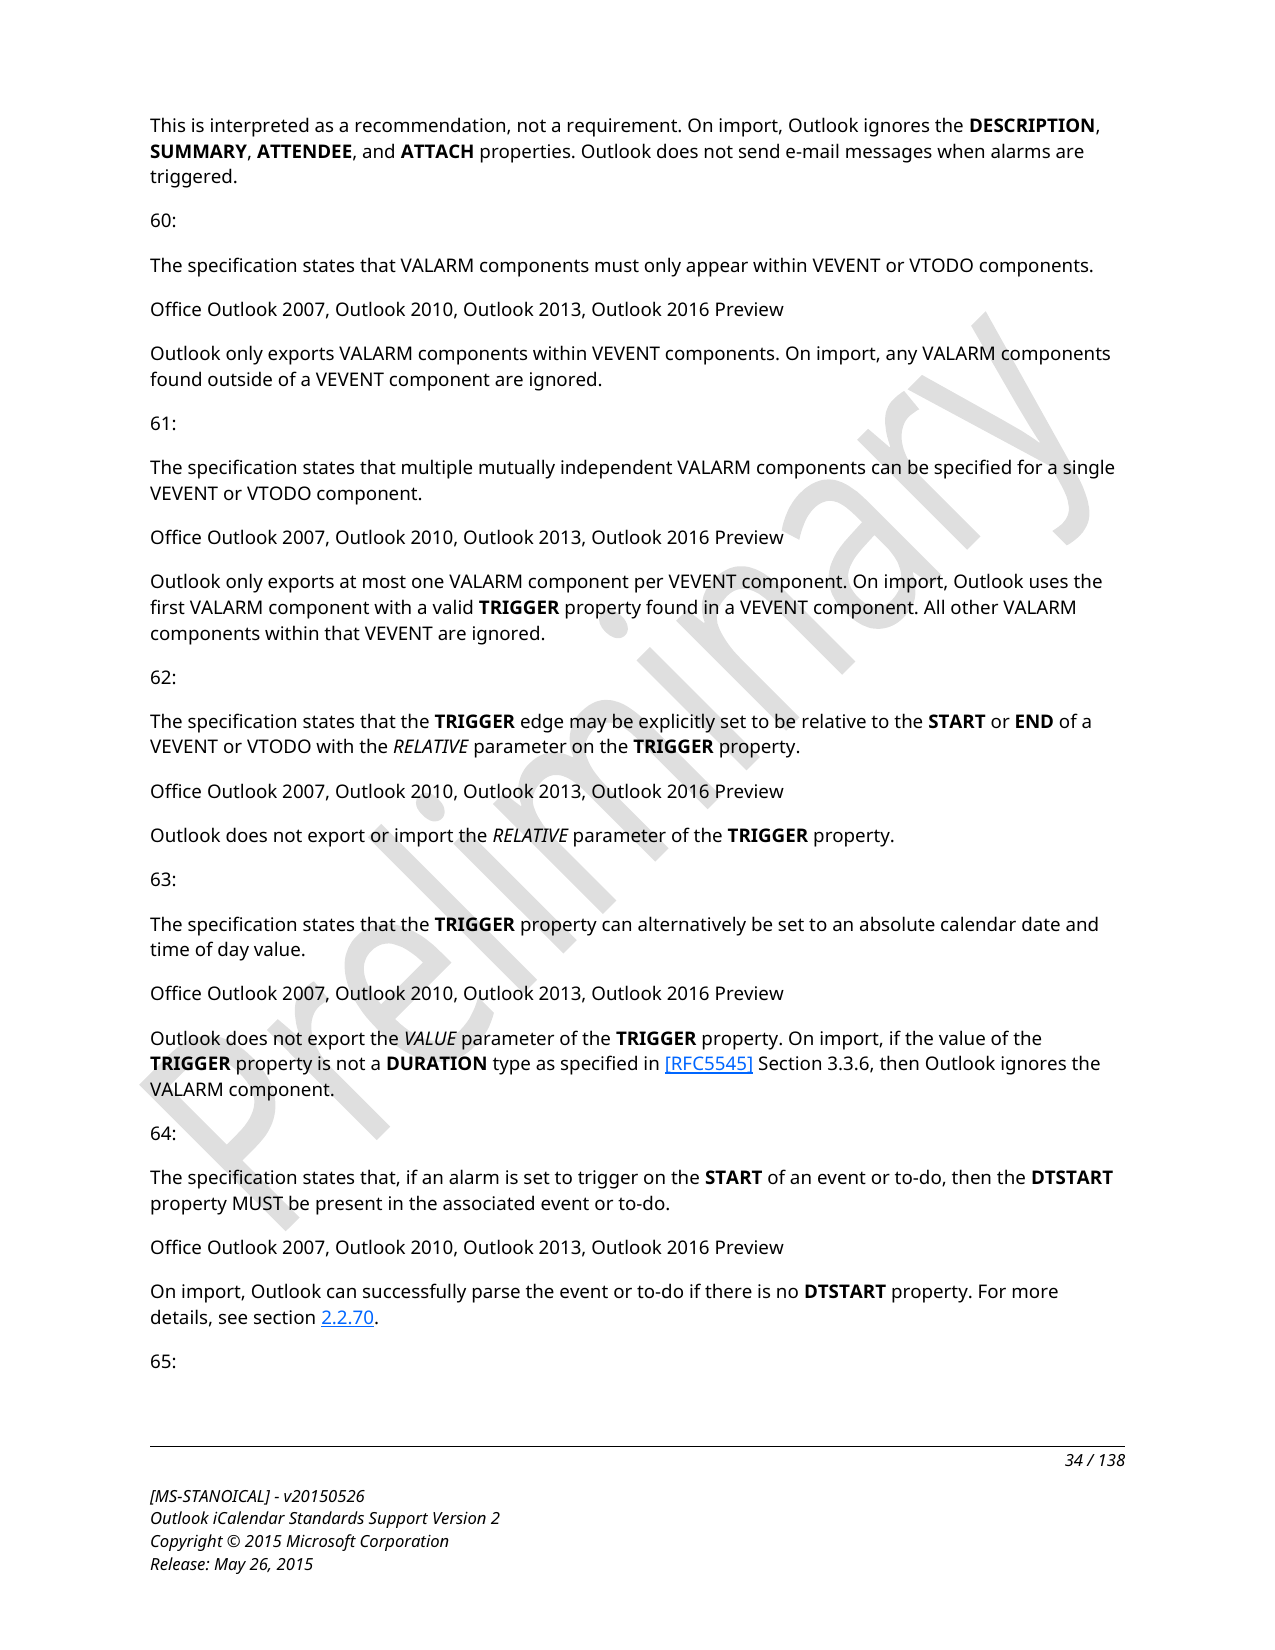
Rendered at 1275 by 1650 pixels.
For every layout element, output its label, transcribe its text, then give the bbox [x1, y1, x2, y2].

text V0061: [150, 410, 1125, 436]
text V0063: [150, 867, 1125, 892]
text V0062: [150, 664, 1125, 689]
text Office Outlook 2007, Outlook 2010, Outlook 2013, Outlook 2016 Preview [150, 981, 1125, 1006]
text V0064: [150, 1120, 1125, 1146]
text Outlook only exports VALARM components within VEVENT components. On import, any VALARM components found outside of a VEVENT component are ignored. [150, 341, 1125, 392]
text The specification states that the TRIGGER edge may be explicitly set to be relative to the START or END of a VEVENT or VTODO with the RELATIVE parameter on the TRIGGER property. [150, 708, 1125, 759]
text Outlook does not export or import the RELATIVE parameter of the TRIGGER property. [150, 822, 1125, 848]
text Office Outlook 2007, Outlook 2010, Outlook 2013, Outlook 2016 Preview [150, 1234, 1125, 1260]
text Office Outlook 2007, Outlook 2010, Outlook 2013, Outlook 2016 Preview [150, 778, 1125, 804]
text V0065: [150, 1348, 1125, 1374]
text Outlook does not export the VALUE parameter of the TRIGGER property. On import, if the value of the TRIGGER property is not a DURATION type as specified in [RFC5545] Section 3.3.6, then Outlook ignores the VALARM component. [150, 1025, 1125, 1102]
text The specification states that, if an alarm is set to trigger on the START of an event or to-do, then the DTSTART property MUST be present in the associated event or to-do. [150, 1164, 1125, 1216]
text On import, Outlook can successfully parse the event or to-do if there is no DTSTART property. For more details, see section 2.2.70. [150, 1279, 1125, 1330]
text V0060: [150, 208, 1125, 233]
text The specification states that VALARM components must only appear within VEVENT or VTODO components. [150, 252, 1125, 278]
text This is interpreted as a recommendation, not a requirement. On import, Outlook ignores the DESCRIPTION, SUMMARY, ATTENDEE, and ATTACH properties. Outlook does not send e-mail messages when alarms are triggered. [150, 112, 1125, 189]
text Outlook only exports at most one VALARM component per VEVENT component. On import, Outlook uses the first VALARM component with a valid TRIGGER property found in a VEVENT component. All other VALARM components within that VEVENT are ignored. [150, 569, 1125, 645]
text Office Outlook 2007, Outlook 2010, Outlook 2013, Outlook 2016 Preview [150, 524, 1125, 550]
text The specification states that multiple mutually independent VALARM components can be specified for a single VEVENT or VTODO component. [150, 455, 1125, 506]
text Office Outlook 2007, Outlook 2010, Outlook 2013, Outlook 2016 Preview [150, 296, 1125, 322]
text The specification states that the TRIGGER property can alternatively be set to an absolute calendar date and time of day value. [150, 911, 1125, 962]
